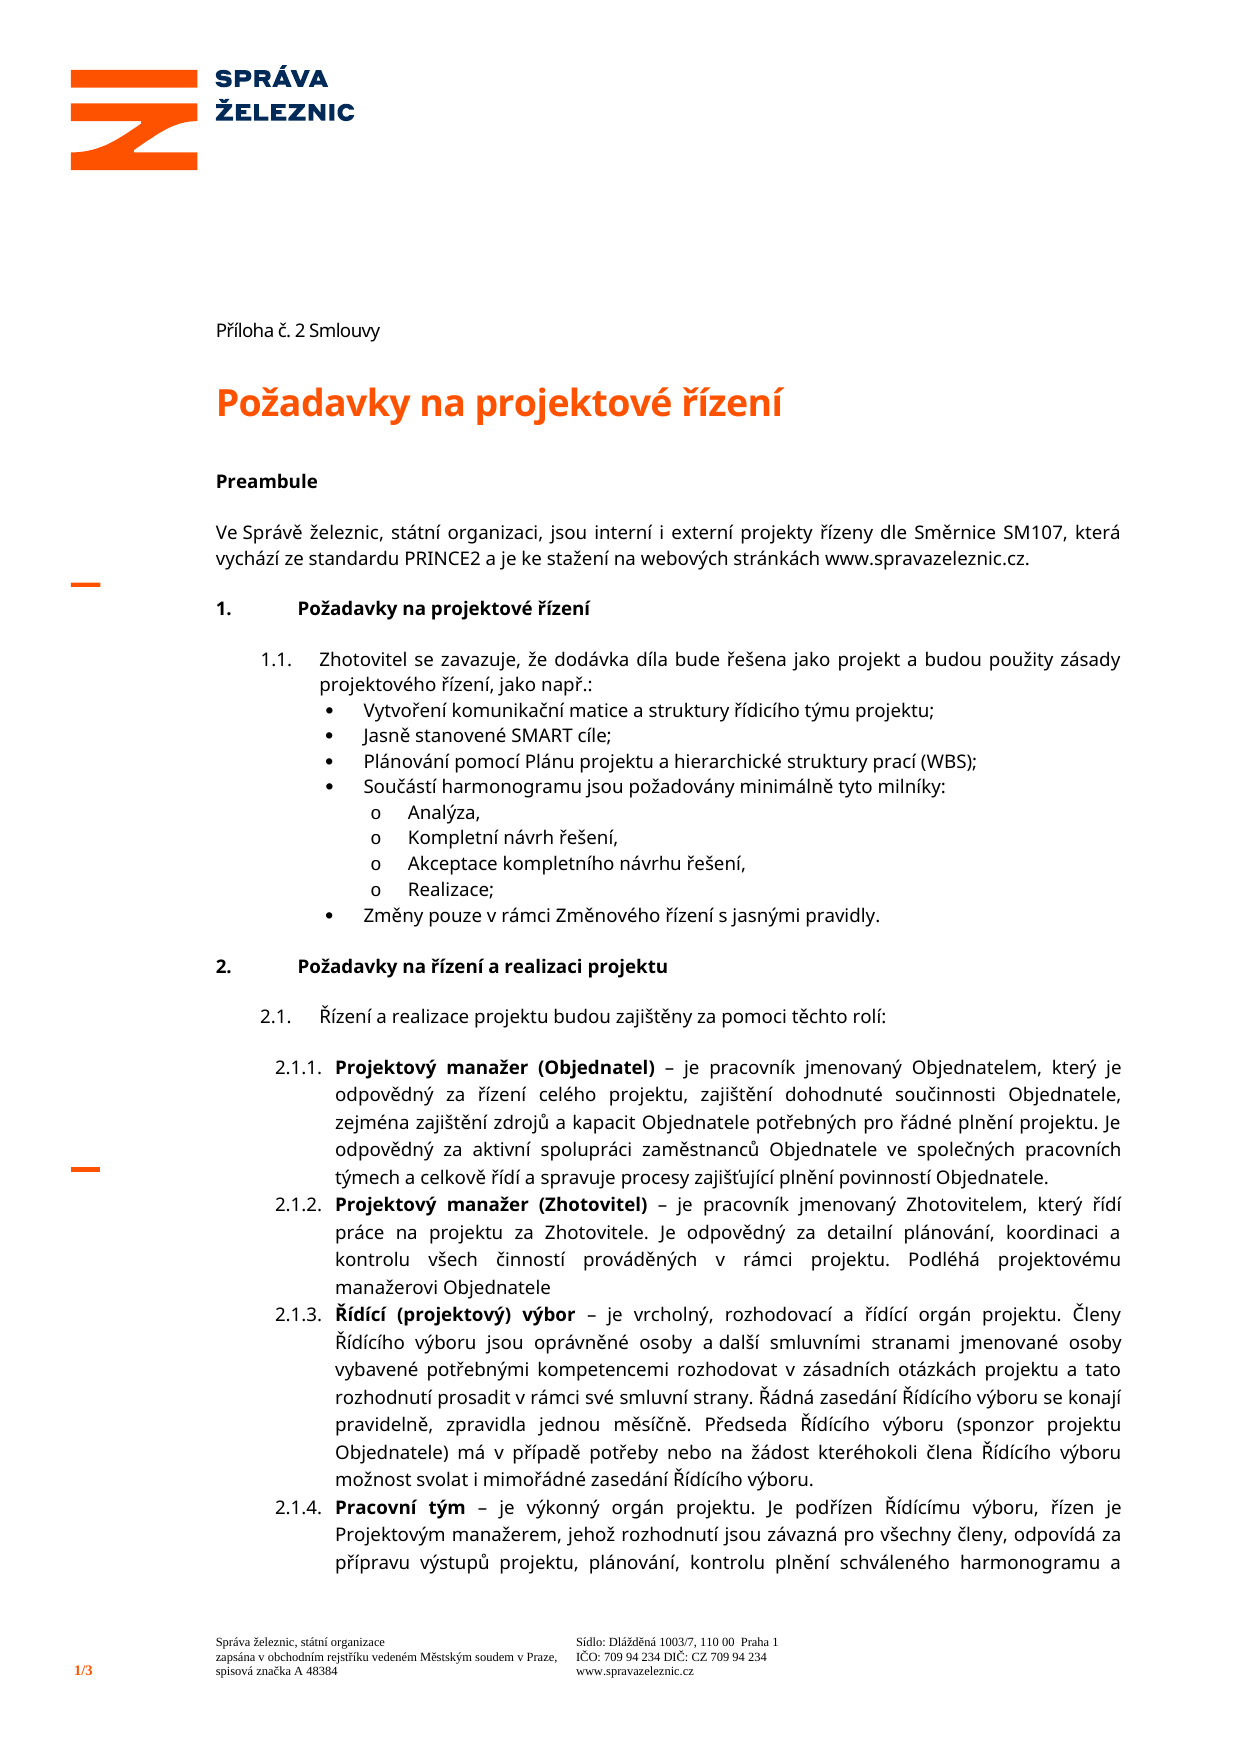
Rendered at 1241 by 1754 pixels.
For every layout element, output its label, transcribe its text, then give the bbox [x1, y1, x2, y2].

list Požadavky na řízení a realizaci projektu [216, 953, 1122, 978]
list Analýza, [370, 799, 1122, 825]
text Ve Správě železnic, státní organizaci, jsou interní i externí projekty řízeny dle Směrnice SM107, která vychází ze standardu PRINCE2 a je ke stažení na webových stránkách www.spravazeleznic.cz. [216, 519, 1122, 570]
list Vytvoření komunikační matice a struktury řídicího týmu projektu; [326, 697, 1122, 722]
list Řídící (projektový) výbor – je vrcholný, rozhodovací a řídící orgán projektu. Členy Řídícího výboru jsou oprávněné osoby a další smluvními stranami jmenované osoby vybavené potřebnými kompetencemi rozhodovat v zásadních otázkách projektu a tato rozhodnutí prosadit v rámci své smluvní strany. Řádná zasedání Řídícího výboru se konají pravidelně, zpravidla jednou měsíčně. Předseda Řídícího výboru (sponzor projektu Objednatele) má v případě potřeby nebo na žádost kteréhokoli člena Řídícího výboru možnost svolat i mimořádné zasedání Řídícího výboru. [275, 1301, 1122, 1492]
list Projektový manažer (Zhotovitel) – je pracovník jmenovaný Zhotovitelem, který řídí práce na projektu za Zhotovitele. Je odpovědný za detailní plánování, koordinaci a kontrolu všech činností prováděných v rámci projektu. Podléhá projektovému manažerovi Objednatele [275, 1191, 1122, 1299]
list Jasně stanovené SMART cíle; [326, 722, 1122, 748]
list Změny pouze v rámci Změnového řízení s jasnými pravidly. [326, 902, 1122, 927]
list Zhotovitel se zavazuje, že dodávka díla bude řešena jako projekt a budou použity zásady projektového řízení, jako např.: [260, 646, 1122, 697]
list Akceptace kompletního návrhu řešení, [370, 850, 1122, 876]
text Preambule [216, 469, 1122, 494]
subtitle Požadavky na projektové řízení [216, 376, 1122, 427]
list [275, 1494, 1122, 1574]
list Součástí harmonogramu jsou požadovány minimálně tyto milníky: [326, 773, 1122, 799]
list Plánování pomocí Plánu projektu a hierarchické struktury prací (WBS); [326, 748, 1122, 773]
subtitle Příloha č. 2 Smlouvy [216, 317, 1122, 342]
list Požadavky na projektové řízení [216, 595, 1122, 621]
list Realizace; [370, 876, 1122, 902]
list Projektový manažer (Objednatel) – je pracovník jmenovaný Objednatelem, který je odpovědný za řízení celého projektu, zajištění dohodnuté součinnosti Objednatele, zejména zajištění zdrojů a kapacit Objednatele potřebných pro řádné plnění projektu. Je odpovědný za aktivní spolupráci zaměstnanců Objednatele ve společných pracovních týmech a celkově řídí a spravuje procesy zajišťující plnění povinností Objednatele. [275, 1054, 1122, 1189]
list Kompletní návrh řešení, [370, 825, 1122, 850]
list Řízení a realizace projektu budou zajištěny za pomoci těchto rolí: [260, 1003, 1122, 1029]
